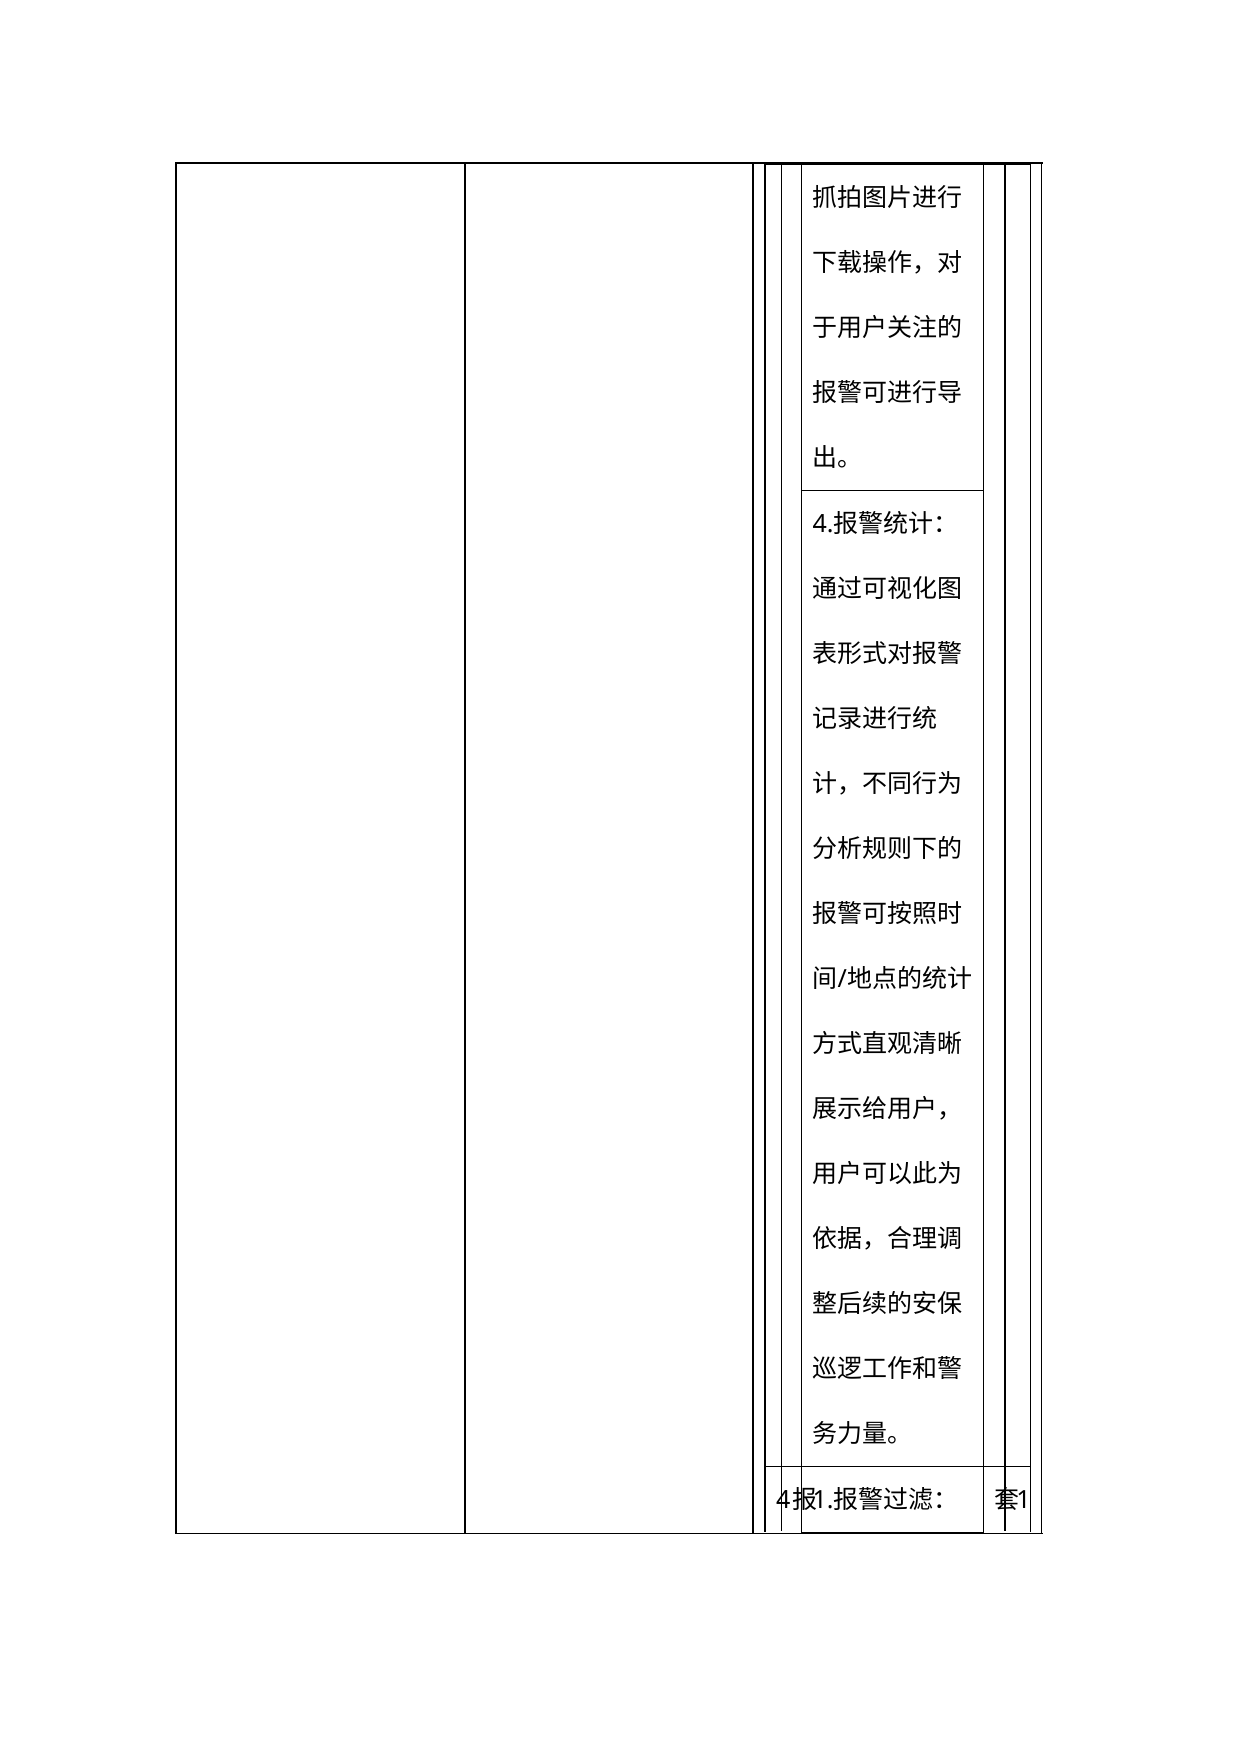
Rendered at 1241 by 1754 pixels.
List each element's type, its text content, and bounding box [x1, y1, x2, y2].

table_cell [802, 1467, 983, 1532]
table_cell [802, 491, 983, 1466]
table_cell [754, 164, 801, 1533]
table_cell ▲ [466, 164, 752, 1533]
table_cell [984, 164, 1041, 1533]
table_cell [802, 165, 983, 490]
table_cell 1 [177, 164, 464, 1533]
